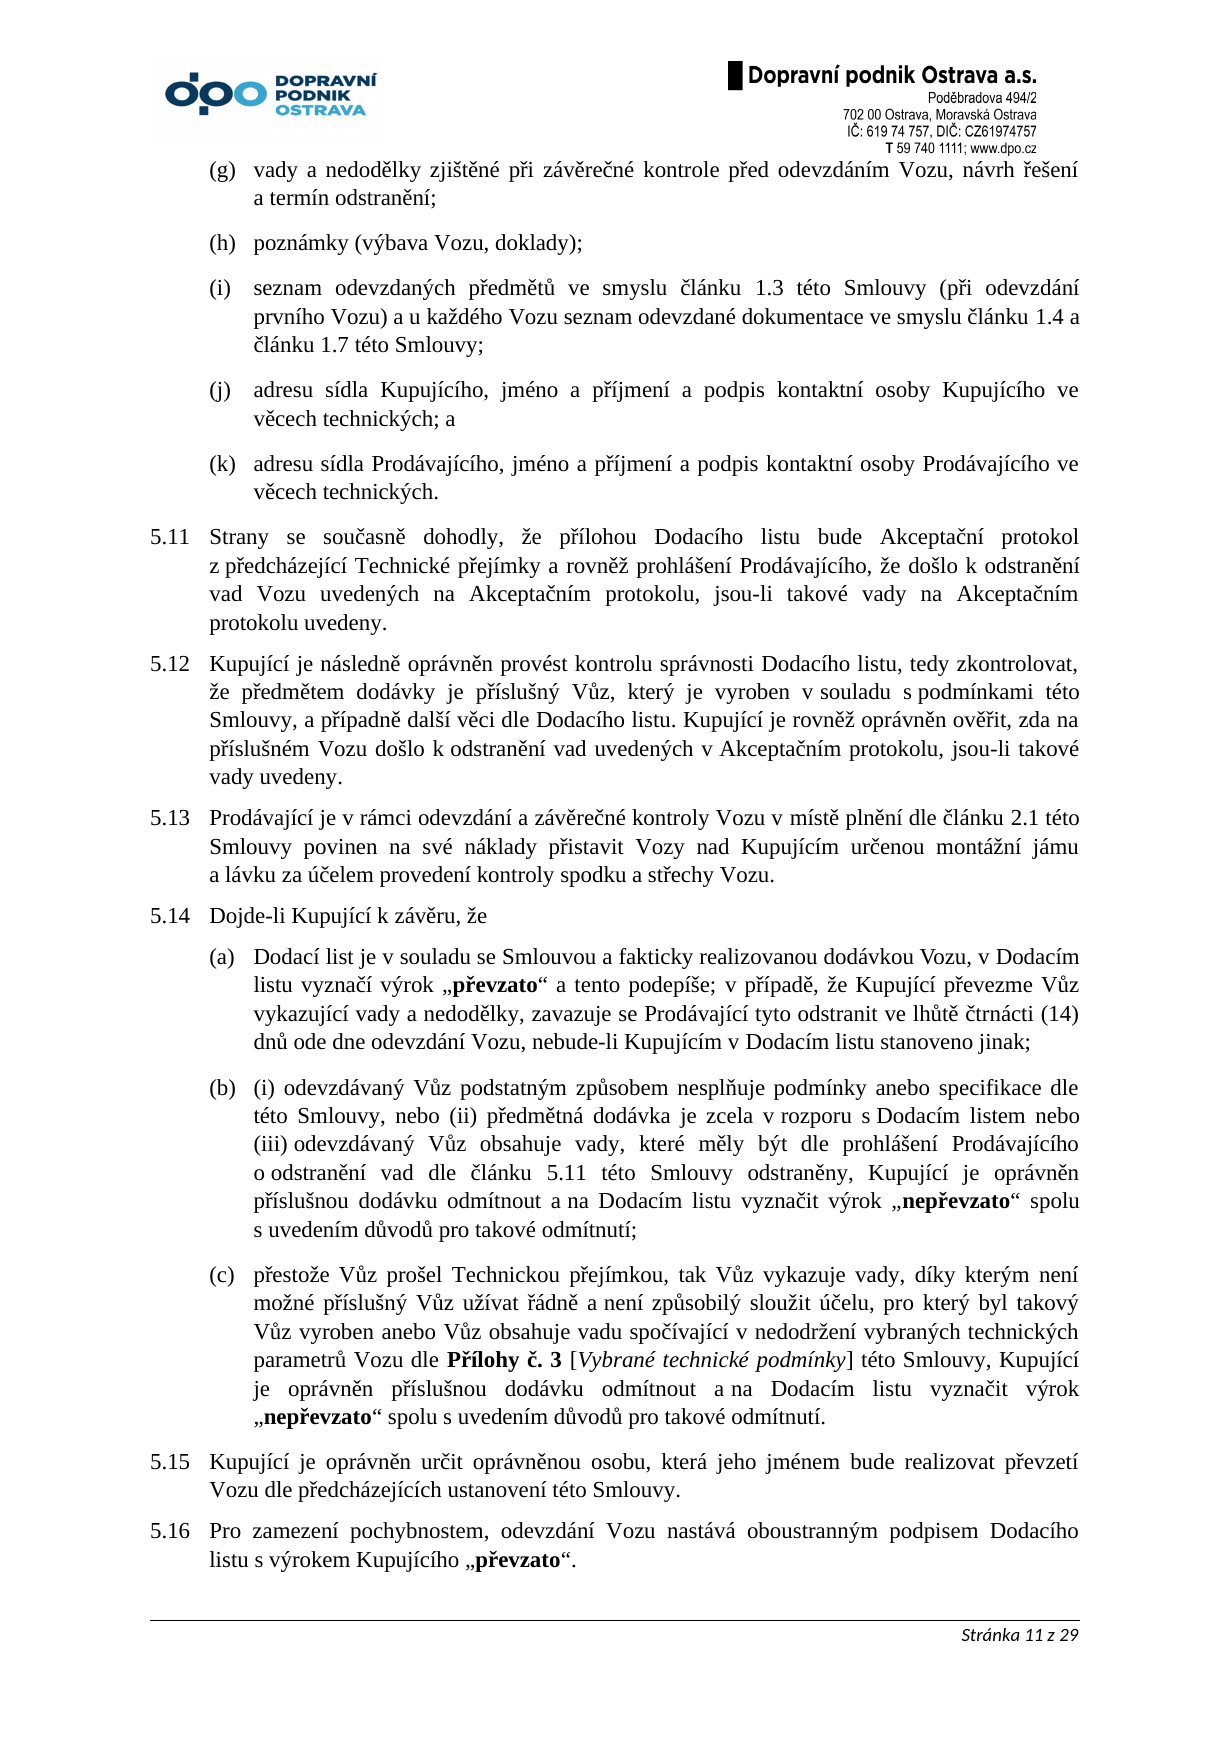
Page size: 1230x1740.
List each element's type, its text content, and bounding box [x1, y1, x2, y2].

text Prodávající je v rámci odevzdání a závěrečné kontroly Vozu v místě plnění dle článku 2.1 této Smlouvy povinen na své náklady přistavit Vozy nad Kupujícím určenou montážní jámu a lávku za účelem provedení kontroly spodku a střechy Vozu. [150, 804, 1080, 888]
text adresu sídla Kupujícího, jméno a příjmení a podpis kontaktní osoby Kupujícího ve věcech technických; a [209, 376, 1080, 431]
text Dojde-li Kupující k závěru, že [150, 902, 1080, 928]
text Pro zamezení pochybnostem, odevzdání Vozu nastává oboustranným podpisem Dodacího listu s výrokem Kupujícího „převzato“. [150, 1517, 1080, 1572]
picture [150, 59, 384, 139]
text adresu sídla Prodávajícího, jméno a příjmení a podpis kontaktní osoby Prodávajícího ve věcech technických. [209, 450, 1080, 505]
text Dodací list je v souladu se Smlouvou a fakticky realizovanou dodávkou Vozu, v Dodacím listu vyznačí výrok „převzato“ a tento podepíše; v případě, že Kupující převezme Vůz vykazující vady a nedodělky, zavazuje se Prodávající tyto odstranit ve lhůtě čtrnácti (14) dnů ode dne odevzdání Vozu, nebude-li Kupujícím v Dodacím listu stanoveno jinak; [209, 943, 1080, 1055]
picture [728, 61, 1037, 156]
text (i) odevzdávaný Vůz podstatným způsobem nesplňuje podmínky anebo specifikace dle této Smlouvy, nebo (ii) předmětná dodávka je zcela v rozporu s Dodacím listem nebo (iii) odevzdávaný Vůz obsahuje vady, které měly být dle prohlášení Prodávajícího o odstranění vad dle článku 5.11 této Smlouvy odstraněny, Kupující je oprávněn příslušnou dodávku odmítnout a na Dodacím listu vyznačit výrok „nepřevzato“ spolu s uvedením důvodů pro takové odmítnutí; [209, 1073, 1080, 1242]
text Kupující je následně oprávněn provést kontrolu správnosti Dodacího listu, tedy zkontrolovat, že předmětem dodávky je příslušný Vůz, který je vyroben v souladu s podmínkami této Smlouvy, a případně další věci dle Dodacího listu. Kupující je rovněž oprávněn ověřit, zda na příslušném Vozu došlo k odstranění vad uvedených v Akceptačním protokolu, jsou-li takové vady uvedeny. [150, 650, 1080, 790]
text poznámky (výbava Vozu, doklady); [209, 229, 1080, 256]
text přestože Vůz prošel Technickou přejímkou, tak Vůz vykazuje vady, díky kterým není možné příslušný Vůz užívat řádně a není způsobilý sloužit účelu, pro který byl takový Vůz vyroben anebo Vůz obsahuje vadu spočívající v nedodržení vybraných technických parametrů Vozu dle Přílohy č. 3 [Vybrané technické podmínky] této Smlouvy, Kupující je oprávněn příslušnou dodávku odmítnout a na Dodacím listu vyznačit výrok „nepřevzato“ spolu s uvedením důvodů pro takové odmítnutí. [209, 1261, 1080, 1429]
text Strany se současně dohodly, že přílohou Dodacího listu bude Akceptační protokol z předcházející Technické přejímky a rovněž prohlášení Prodávajícího, že došlo k odstranění vad Vozu uvedených na Akceptačním protokolu, jsou-li takové vady na Akceptačním protokolu uvedeny. [150, 523, 1080, 635]
text vady a nedodělky zjištěné při závěrečné kontrole před odevzdáním Vozu, návrh řešení a termín odstranění; [209, 156, 1080, 211]
text seznam odevzdaných předmětů ve smyslu článku 1.3 této Smlouvy (při odevzdání prvního Vozu) a u každého Vozu seznam odevzdané dokumentace ve smyslu článku 1.4 a článku 1.7 této Smlouvy; [209, 274, 1080, 358]
text Kupující je oprávněn určit oprávněnou osobu, která jeho jménem bude realizovat převzetí Vozu dle předcházejících ustanovení této Smlouvy. [150, 1448, 1080, 1503]
